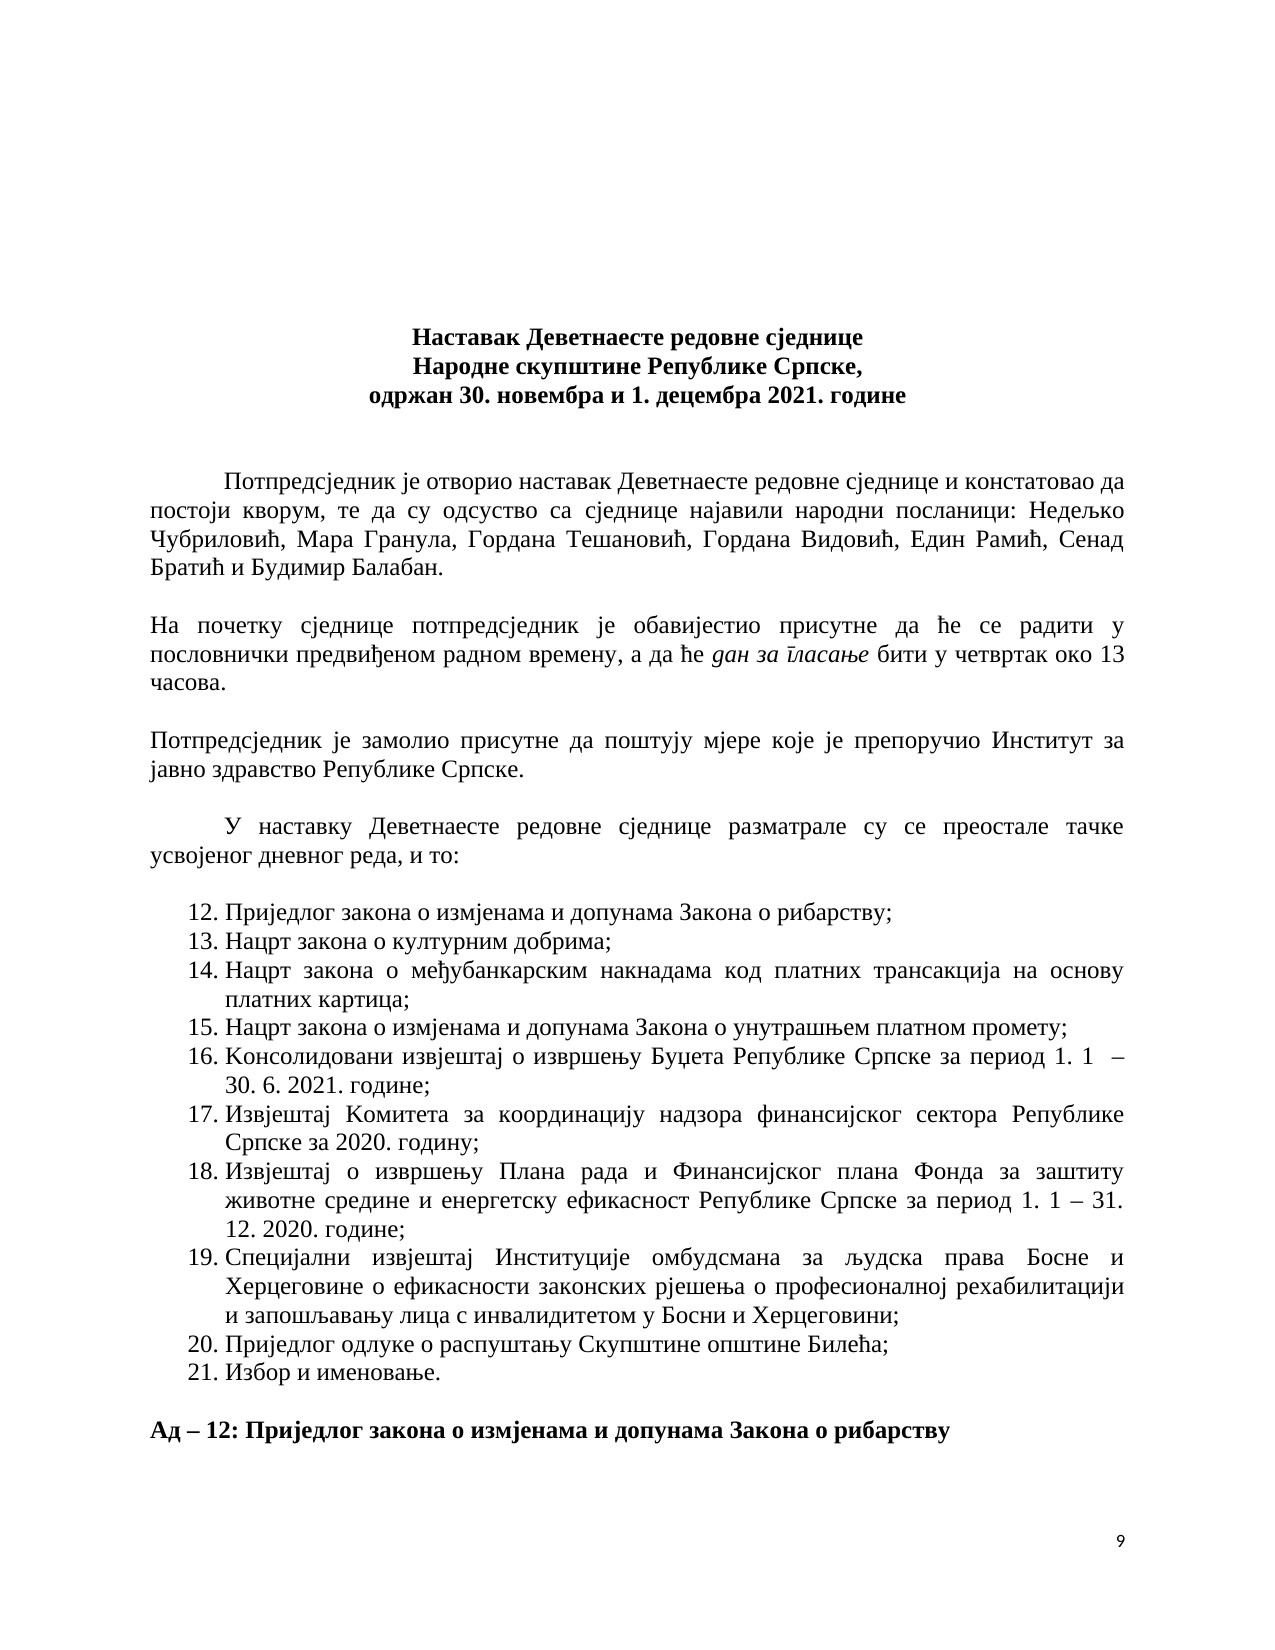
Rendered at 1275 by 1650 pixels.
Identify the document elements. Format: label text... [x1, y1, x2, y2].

list Специјални извјештај Институције омбудсмана за људска права Босне и Херцеговине о ефикасности законских рјешења о професионалној рехабилитацији и запошљавању лица с инвалидитетом у Босни и Херцеговини; [187, 1242, 1125, 1329]
text Ад – 12: Приједлог закона о измјенама и допунама Закона о рибарству [150, 1415, 1125, 1444]
list Избор и именовање. [187, 1357, 1125, 1386]
list Kонсолидовани извјештај о извршењу Буџета Републике Српске за период 1. 1 – 30. 6. 2021. године; [187, 1041, 1125, 1099]
list Извјештај Kомитета за координацију надзора финансијског сектора Републике Српске за 2020. годину; [187, 1099, 1125, 1156]
text одржан 30. новембра и 1. децембра 2021. године [150, 380, 1125, 409]
text Потпредсједник је замолио присутне да поштују мјере које је препоручио Институт за јавно здравство Републике Српске. [150, 725, 1125, 782]
text Наставак Деветнаесте редовне сједнице [150, 322, 1125, 351]
list Нацрт закона о културним добрима; [187, 926, 1125, 955]
list Нацрт закона о међубанкарским накнадама код платних трансакција на основу платних картица; [187, 955, 1125, 1012]
list Извјештај о извршењу Плана рада и Финансијског плана Фонда за заштиту животне средине и енергетску ефикасност Републике Српске за период 1. 1 – 31. 12. 2020. године; [187, 1156, 1125, 1242]
list Приједлог одлуке о распуштању Скупштине општине Билећа; [187, 1329, 1125, 1357]
text У наставку Деветнаесте редовне сједнице разматрале су се преостале тачке усвојеног дневног реда, и то: [150, 811, 1125, 869]
text Потпредсједник је отворио наставак Деветнаесте редовне сједнице и констатовао да постоји кворум, те да су одсуство са сједнице најавили народни посланици: Недељко Чубриловић, Мара Гранула, Гордана Тешановић, Гордана Видовић, Един Рамић, Сенад Братић и Будимир Балабан. [150, 466, 1125, 581]
list Нацрт закона о измјенама и допунама Закона о унутрашњем платном промету; [187, 1012, 1125, 1041]
text Народне скупштине Републике Српске, [150, 351, 1125, 380]
list Приједлог закона о измјенама и допунама Закона о рибарству; [187, 897, 1125, 926]
text На почетку сједнице потпредсједник је обавијестио присутне да ће се радити у пословнички предвиђеном радном времену, а да ће дан за гласање бити у четвртак око 13 часова. [150, 610, 1125, 696]
